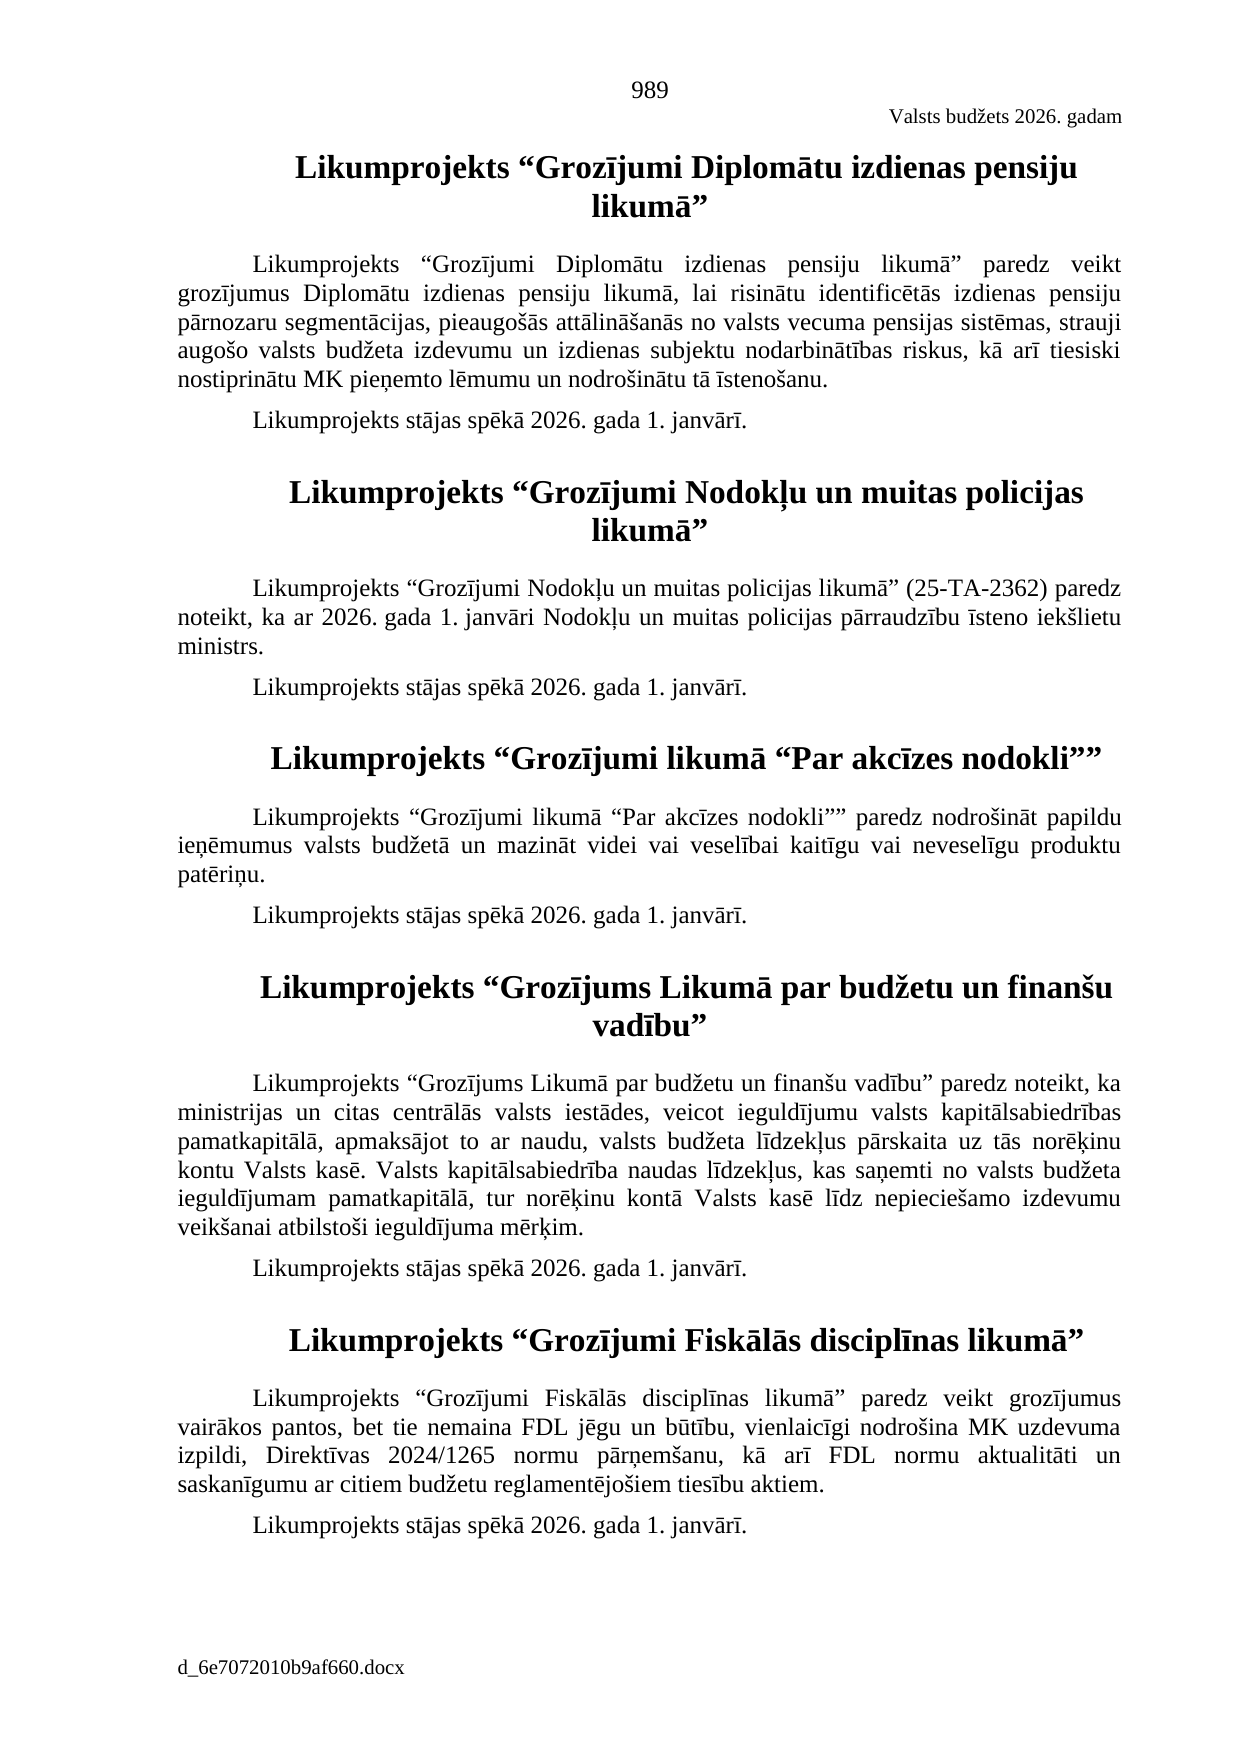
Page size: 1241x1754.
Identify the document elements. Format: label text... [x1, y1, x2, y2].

text Likumprojekts stājas spēkā 2026. gada 1. janvārī. [177, 1511, 1122, 1539]
text Likumprojekts “Grozījumi Diplomātu izdienas pensiju likumā” paredz veikt grozījumus Diplomātu izdienas pensiju likumā, lai risinātu identificētās izdienas pensiju pārnozaru segmentācijas, pieaugošās attālināšanās no valsts vecuma pensijas sistēmas, strauji augošo valsts budžeta izdevumu un izdienas subjektu nodarbinātības riskus, kā arī tiesiski nostiprinātu MK pieņemto lēmumu un nodrošinātu tā īstenošanu. [177, 249, 1122, 393]
text Likumprojekts “Grozījumi likumā “Par akcīzes nodokli”” paredz nodrošināt papildu ieņēmumus valsts budžetā un mazināt videi vai veselībai kaitīgu vai neveselīgu produktu patēriņu. [177, 802, 1122, 888]
text Likumprojekts “Grozījums Likumā par budžetu un finanšu vadību” paredz noteikt, ka ministrijas un citas centrālās valsts iestādes, veicot ieguldījumu valsts kapitālsabiedrības pamatkapitālā, apmaksājot to ar naudu, valsts budžeta līdzekļus pārskaita uz tās norēķinu kontu Valsts kasē. Valsts kapitālsabiedrība naudas līdzekļus, kas saņemti no valsts budžeta ieguldījumam pamatkapitālā, tur norēķinu kontā Valsts kasē līdz nepieciešamo izdevumu veikšanai atbilstoši ieguldījuma mērķim. [177, 1068, 1122, 1241]
text Likumprojekts stājas spēkā 2026. gada 1. janvārī. [177, 901, 1122, 929]
text Likumprojekts stājas spēkā 2026. gada 1. janvārī. [177, 406, 1122, 434]
text Likumprojekts “Grozījumi likumā “Par akcīzes nodokli”” [177, 738, 1122, 777]
text Likumprojekts “Grozījums Likumā par budžetu un finanšu vadību” [177, 967, 1122, 1043]
text Likumprojekts stājas spēkā 2026. gada 1. janvārī. [177, 672, 1122, 701]
text Likumprojekts “Grozījumi Diplomātu izdienas pensiju likumā” [177, 148, 1122, 224]
text Likumprojekts “Grozījumi Nodokļu un muitas policijas likumā” (25-TA-2362) paredz noteikt, ka ar 2026. gada 1. janvāri Nodokļu un muitas policijas pārraudzību īsteno iekšlietu ministrs. [177, 573, 1122, 660]
text Likumprojekts “Grozījumi Fiskālās disciplīnas likumā” paredz veikt grozījumus vairākos pantos, bet tie nemaina FDL jēgu un būtību, vienlaicīgi nodrošina MK uzdevuma izpildi, Direktīvas 2024/1265 normu pārņemšanu, kā arī FDL normu aktualitāti un saskanīgumu ar citiem budžetu reglamentējošiem tiesību aktiem. [177, 1383, 1122, 1498]
text Likumprojekts “Grozījumi Fiskālās disciplīnas likumā” [177, 1320, 1122, 1358]
text Likumprojekts “Grozījumi Nodokļu un muitas policijas likumā” [177, 472, 1122, 548]
text Likumprojekts stājas spēkā 2026. gada 1. janvārī. [177, 1253, 1122, 1282]
